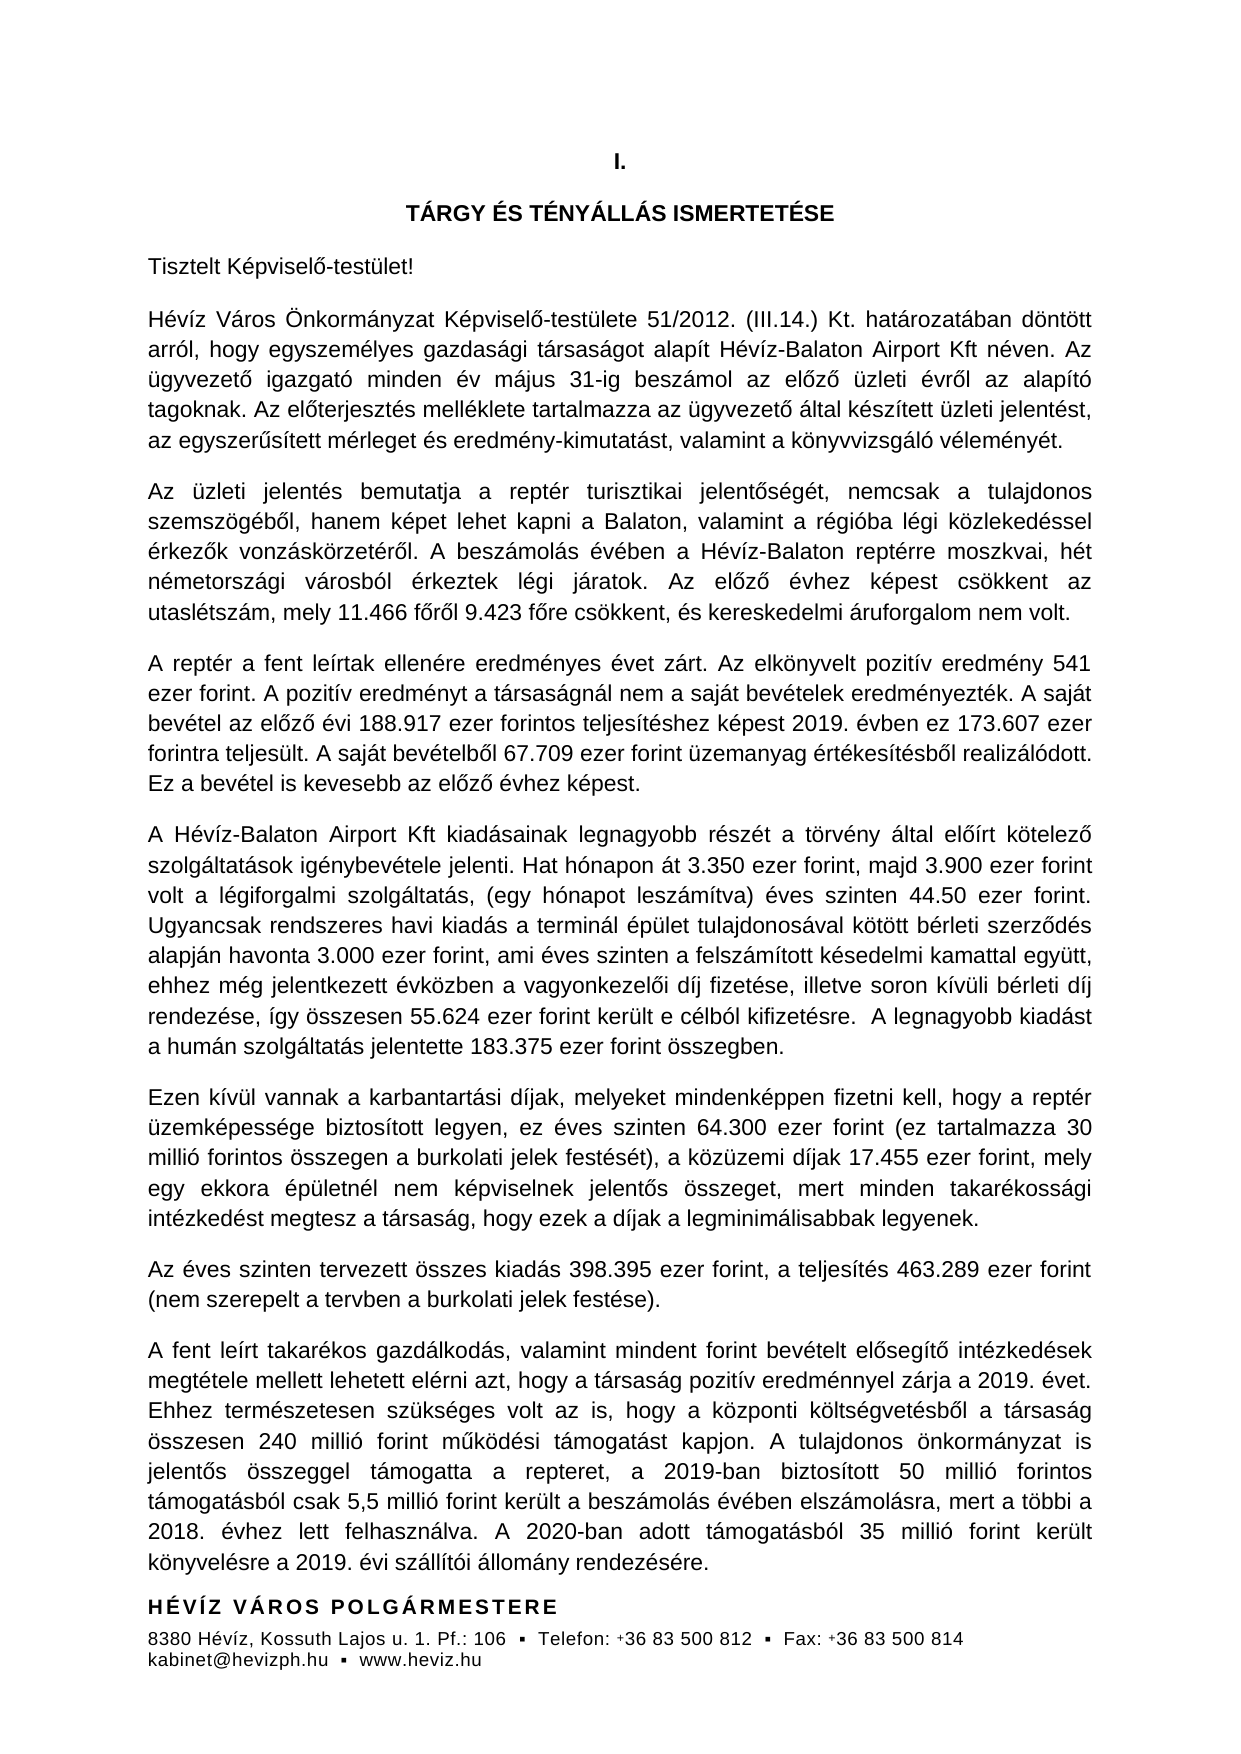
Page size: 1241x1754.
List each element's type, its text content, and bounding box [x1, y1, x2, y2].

text Hévíz Város Önkormányzat Képviselő-testülete 51/2012. (III.14.) Kt. határozatában döntött arról, hogy egyszemélyes gazdasági társaságot alapít Hévíz-Balaton Airport Kft néven. Az ügyvezető igazgató minden év május 31-ig beszámol az előző üzleti évről az alapító tagoknak. Az előterjesztés melléklete tartalmazza az ügyvezető által készített üzleti jelentést, az egyszerűsített mérleget és eredmény-kimutatást, valamint a könyvvizsgáló véleményét. [148, 306, 1093, 453]
text Az üzleti jelentés bemutatja a reptér turisztikai jelentőségét, nemcsak a tulajdonos szemszögéből, hanem képet lehet kapni a Balaton, valamint a régióba légi közlekedéssel érkezők vonzáskörzetéről. A beszámolás évében a Hévíz-Balaton reptérre moszkvai, hét németországi városból érkeztek légi járatok. Az előző évhez képest csökkent az utaslétszám, mely 11.466 főről 9.423 főre csökkent, és kereskedelmi áruforgalom nem volt. [148, 478, 1093, 625]
text A Hévíz-Balaton Airport Kft kiadásainak legnagyobb részét a törvény által előírt kötelező szolgáltatások igénybevétele jelenti. Hat hónapon át 3.350 ezer forint, majd 3.900 ezer forint volt a légiforgalmi szolgáltatás, (egy hónapot leszámítva) éves szinten 44.50 ezer forint. Ugyancsak rendszeres havi kiadás a terminál épület tulajdonosával kötött bérleti szerződés alapján havonta 3.000 ezer forint, ami éves szinten a felszámított késedelmi kamattal együtt, ehhez még jelentkezett évközben a vagyonkezelői díj fizetése, illetve soron kívüli bérleti díj rendezése, így összesen 55.624 ezer forint került e célból kifizetésre. A legnagyobb kiadást a humán szolgáltatás jelentette 183.375 ezer forint összegben. [148, 821, 1093, 1059]
text A reptér a fent leírtak ellenére eredményes évet zárt. Az elkönyvelt pozitív eredmény 541 ezer forint. A pozitív eredményt a társaságnál nem a saját bevételek eredményezték. A saját bevétel az előző évi 188.917 ezer forintos teljesítéshez képest 2019. évben ez 173.607 ezer forintra teljesült. A saját bevételből 67.709 ezer forint üzemanyag értékesítésből realizálódott. Ez a bevétel is kevesebb az előző évhez képest. [148, 649, 1093, 797]
text TÁRGY ÉS TÉNYÁLLÁS ISMERTETÉSE [148, 200, 1093, 227]
text Tisztelt Képviselő-testület! [148, 253, 1093, 279]
text A fent leírt takarékos gazdálkodás, valamint mindent forint bevételt elősegítő intézkedések megtétele mellett lehetett elérni azt, hogy a társaság pozitív eredménnyel zárja a 2019. évet. Ehhez természetesen szükséges volt az is, hogy a központi költségvetésből a társaság összesen 240 millió forint működési támogatást kapjon. A tulajdonos önkormányzat is jelentős összeggel támogatta a repteret, a 2019-ban biztosított 50 millió forintos támogatásból csak 5,5 millió forint került a beszámolás évében elszámolásra, mert a többi a 2018. évhez lett felhasználva. A 2020-ban adott támogatásból 35 millió forint került könyvelésre a 2019. évi szállítói állomány rendezésére. [148, 1337, 1093, 1575]
text I. [148, 148, 1093, 174]
text Ezen kívül vannak a karbantartási díjak, melyeket mindenképpen fizetni kell, hogy a reptér üzemképessége biztosított legyen, ez éves szinten 64.300 ezer forint (ez tartalmazza 30 millió forintos összegen a burkolati jelek festését), a közüzemi díjak 17.455 ezer forint, mely egy ekkora épületnél nem képviselnek jelentős összeget, mert minden takarékossági intézkedést megtesz a társaság, hogy ezek a díjak a legminimálisabbak legyenek. [148, 1084, 1093, 1231]
text Az éves szinten tervezett összes kiadás 398.395 ezer forint, a teljesítés 463.289 ezer forint (nem szerepelt a tervben a burkolati jelek festése). [148, 1256, 1093, 1312]
